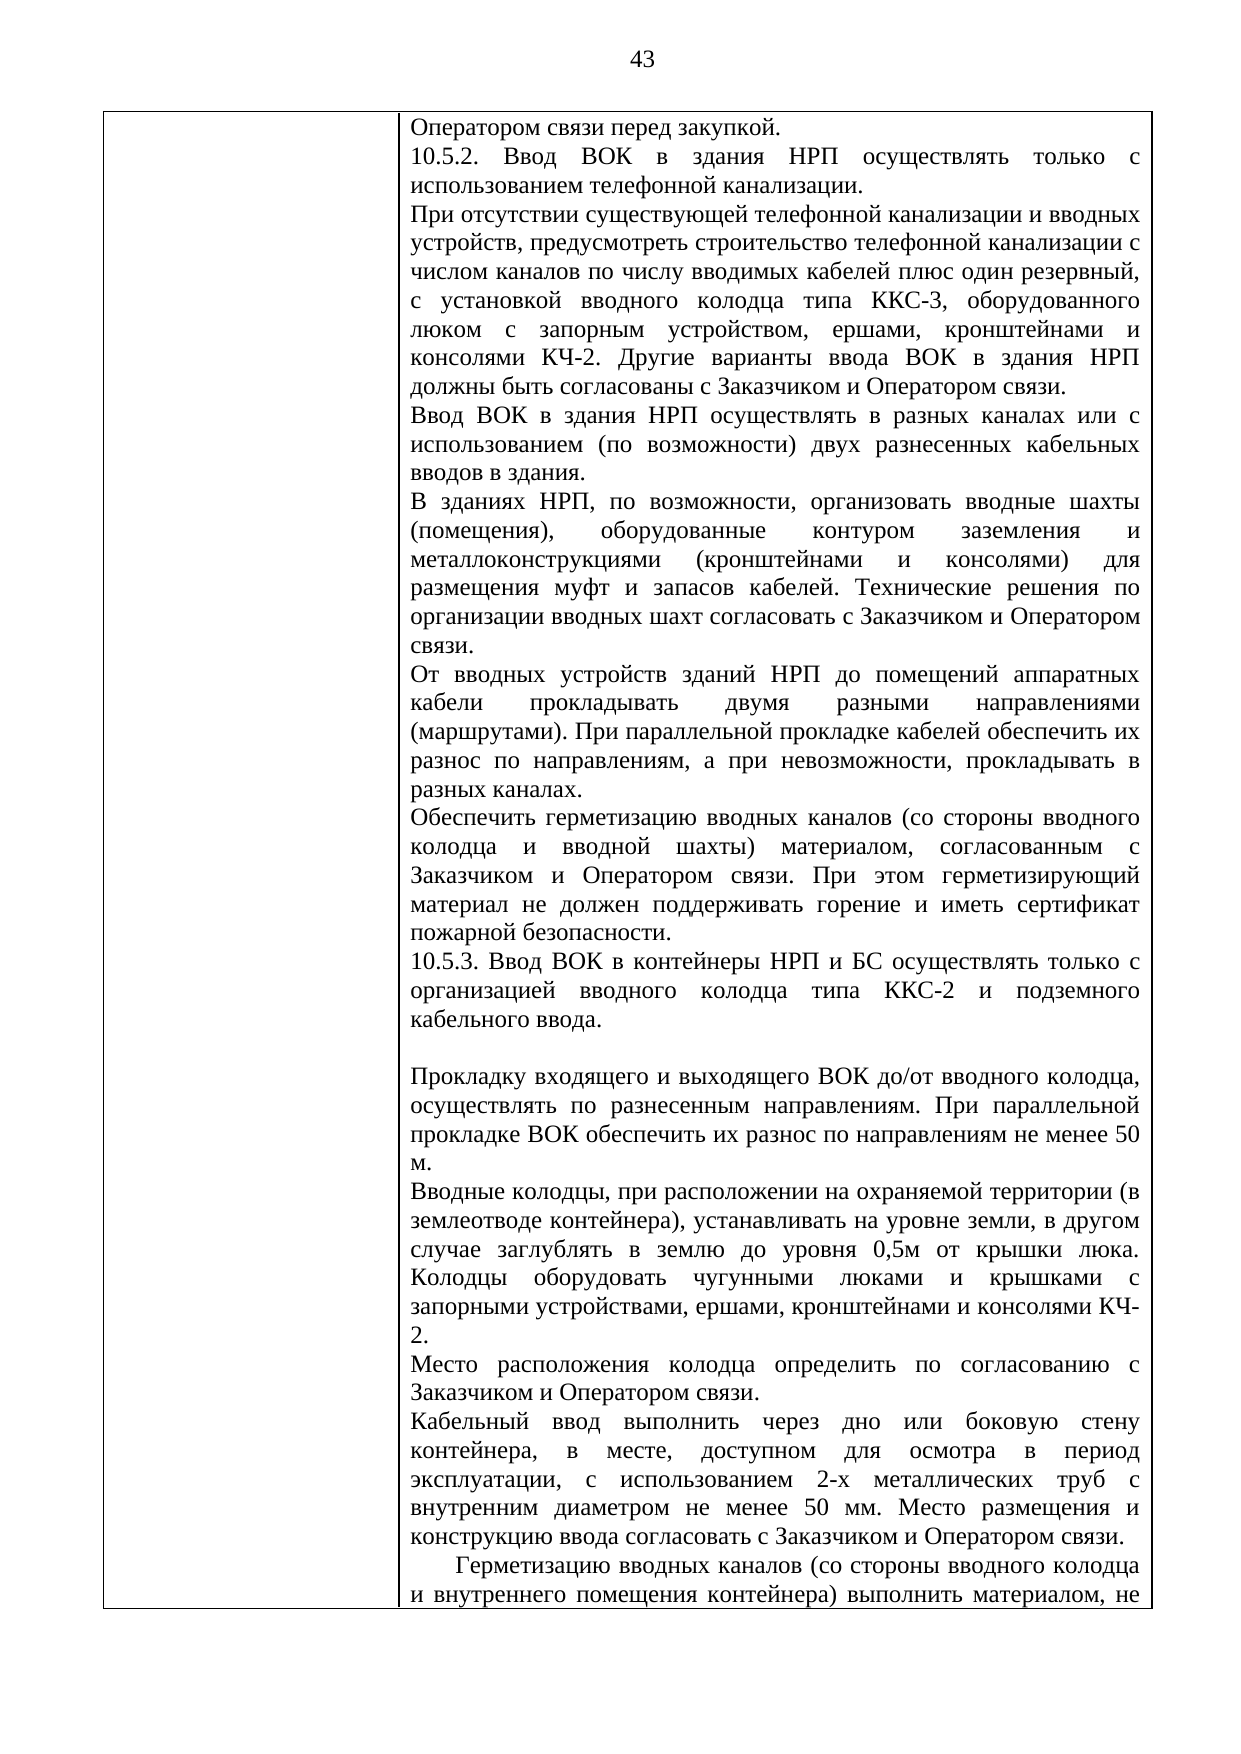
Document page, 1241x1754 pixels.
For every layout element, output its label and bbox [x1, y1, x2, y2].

table_cell [104, 112, 399, 1607]
table_cell [400, 112, 1151, 1607]
